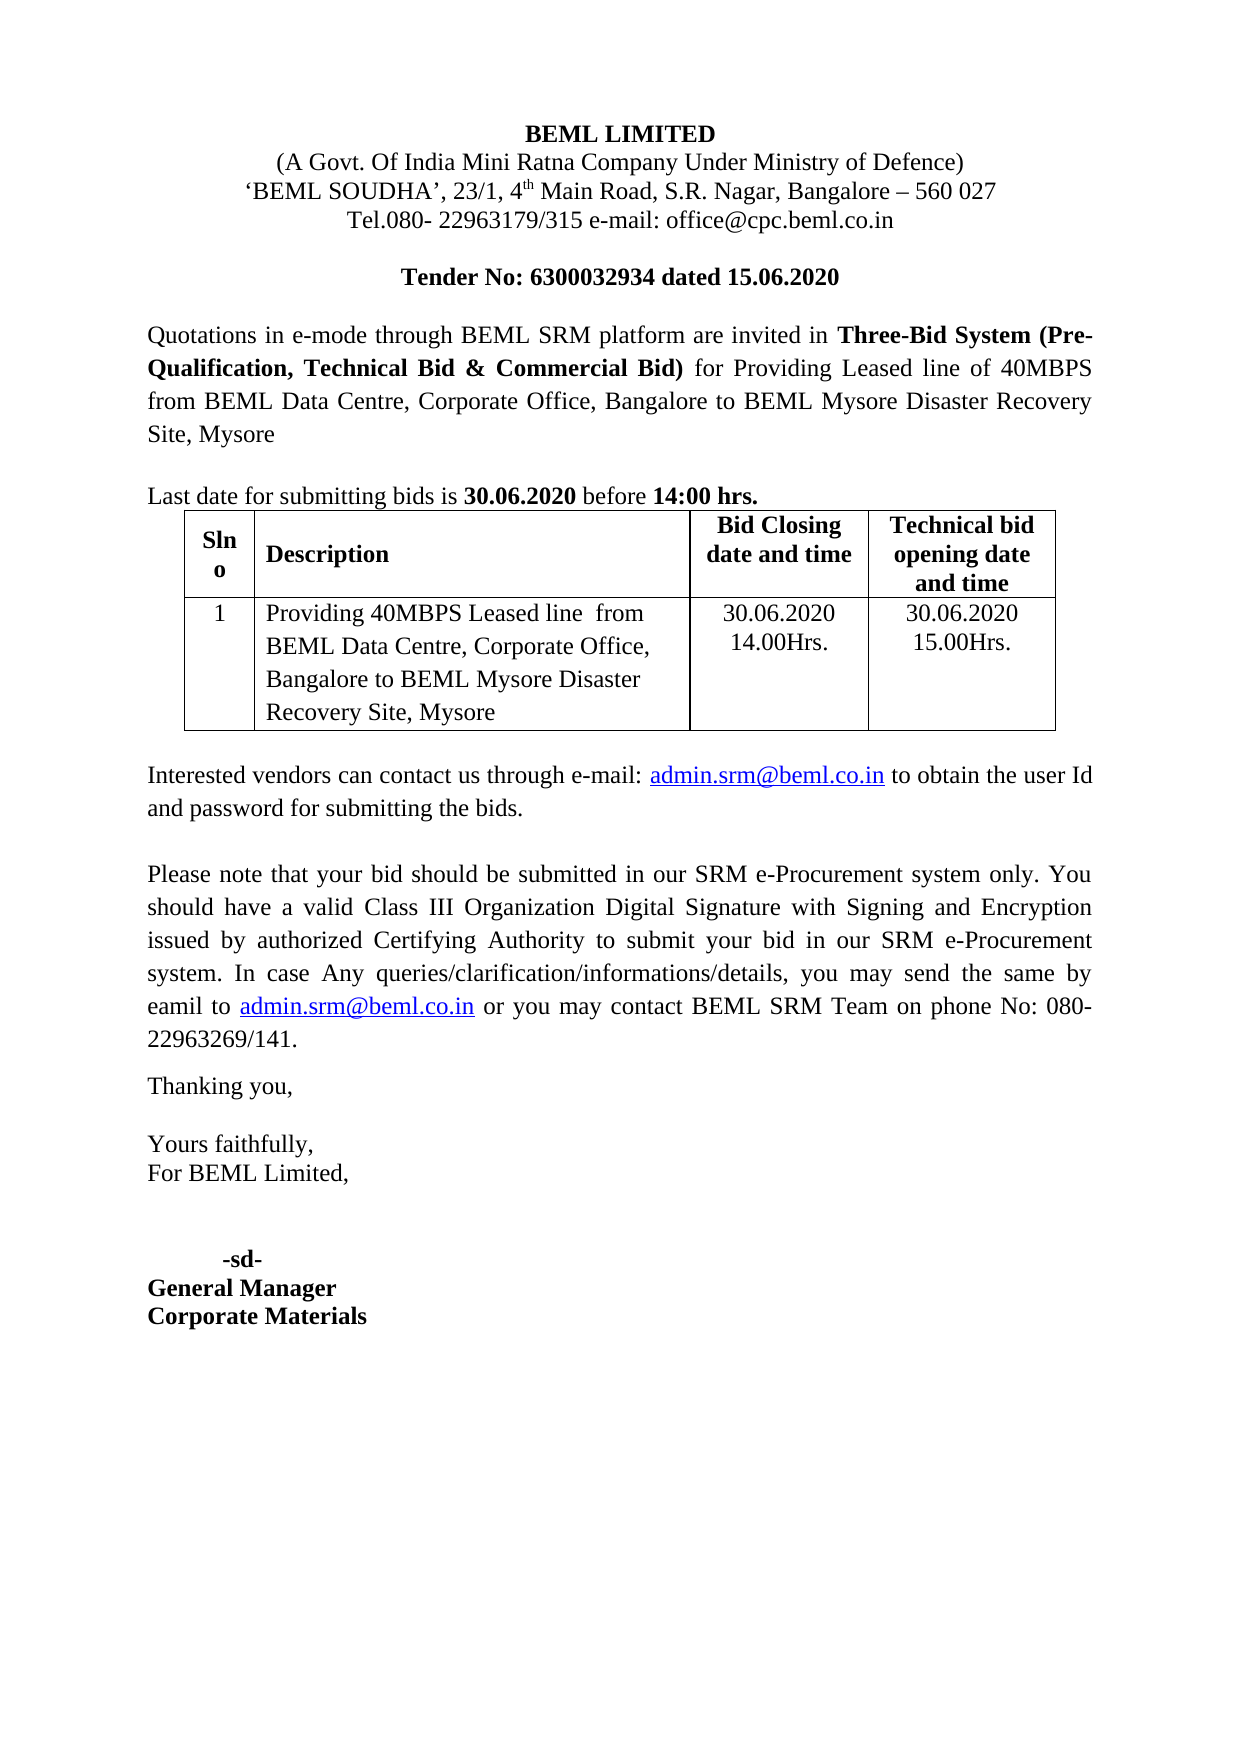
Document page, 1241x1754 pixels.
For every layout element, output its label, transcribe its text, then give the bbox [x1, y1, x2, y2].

table_cell 30.06.2020 14.00Hrs. [691, 598, 868, 730]
text Please note that your bid should be submitted in our SRM e-Procurement system only. You should have a valid Class III Organization Digital Signature with Signing and Encryption issued by authorized Certifying Authority to submit your bid in our SRM e-Procurement system. In case Any queries/clarification/informations/details, you may send the same by eamil to admin.srm@beml.co.in or you may contact BEML SRM Team on phone No: 080-22963269/141. [147, 859, 1093, 1053]
table_cell 30.06.2020 15.00Hrs. [869, 598, 1055, 730]
table_cell Providing 40MBPS Leased line from BEML Data Centre, Corporate Office, Bangalore to BEML Mysore Disaster Recovery Site, Mysore [255, 598, 689, 730]
table_header Bid Closing date and time [691, 511, 868, 597]
table_header Slno [185, 511, 254, 597]
text Interested vendors can contact us through e-mail: admin.srm@beml.co.in to obtain the user Id and password for submitting the bids. [147, 760, 1093, 822]
text For BEML Limited, [147, 1158, 1093, 1186]
text Quotations in e-mode through BEML SRM platform are invited in Three-Bid System (Pre-Qualification, Technical Bid & Commercial Bid) for Providing Leased line of 40MBPS from BEML Data Centre, Corporate Office, Bangalore to BEML Mysore Disaster Recovery Site, Mysore [147, 320, 1093, 448]
text Yours faithfully, [147, 1129, 1093, 1158]
text Last date for submitting bids is 30.06.2020 before 14:00 hrs. [147, 481, 1093, 509]
text (A Govt. Of India Mini Ratna Company Under Ministry of Defence) [147, 147, 1093, 176]
text ‘BEML SOUDHA’, 23/1, 4th Main Road, S.R. Nagar, Bangalore – 560 027 [147, 176, 1093, 205]
subtitle Corporate Materials [147, 1301, 1093, 1330]
table_header Technical bid opening date and time [869, 511, 1055, 597]
text Thanking you, [147, 1071, 1093, 1100]
table_header Description [255, 511, 689, 597]
subtitle -sd- [147, 1244, 1093, 1273]
text Tender No: 6300032934 dated 15.06.2020 [147, 262, 1093, 291]
subtitle General Manager [147, 1273, 1093, 1301]
table_cell 1 [185, 598, 254, 730]
text BEML LIMITED [147, 119, 1093, 147]
text Tel.080- 22963179/315 e-mail: office@cpc.beml.co.in [147, 205, 1093, 234]
